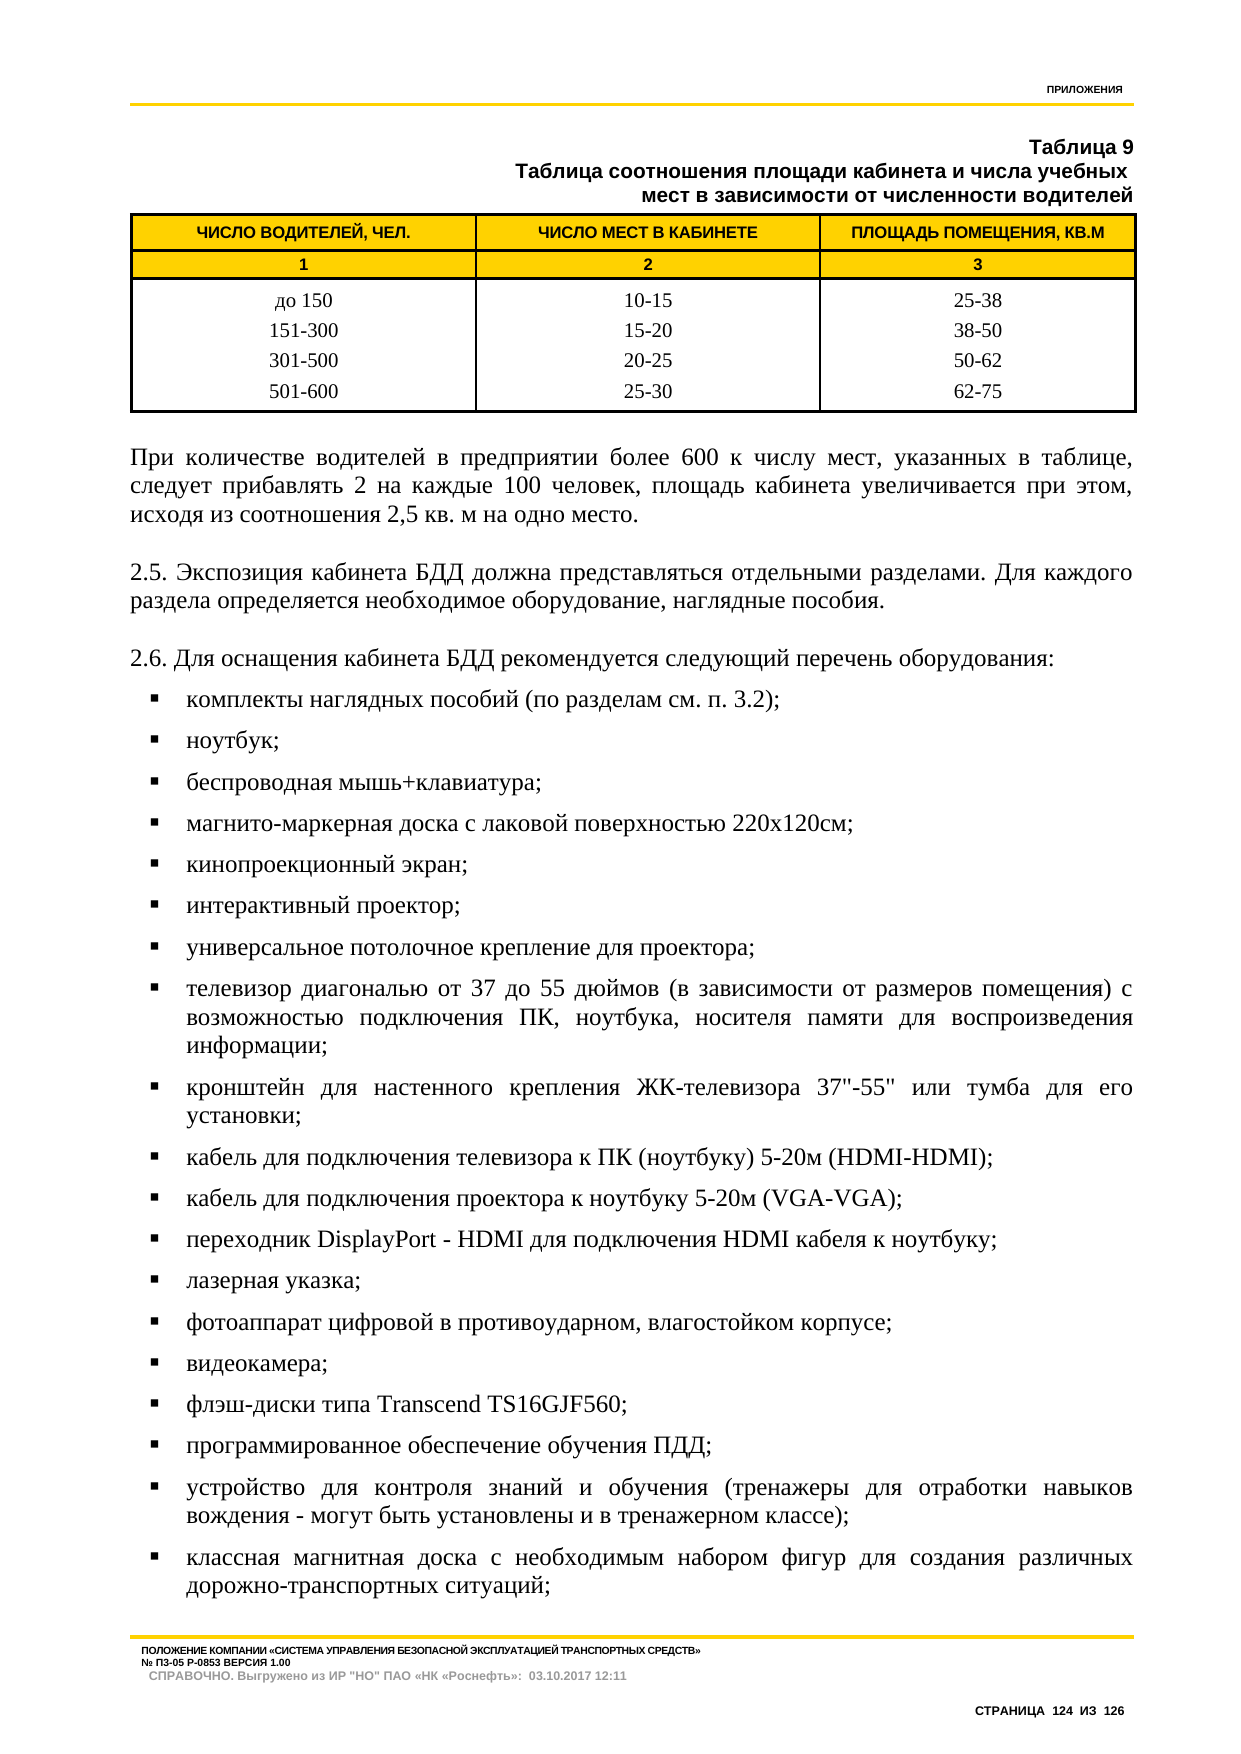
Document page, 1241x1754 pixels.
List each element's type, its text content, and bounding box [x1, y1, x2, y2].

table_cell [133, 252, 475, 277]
list устройство для контроля знаний и обучения (тренажеры для отработки навыков вождения - могут быть установлены и в тренажерном классе); [149, 1472, 1134, 1529]
list кабель для подключения проектора к ноутбуку 5-20м (VGA-VGA); [149, 1183, 1134, 1212]
list видеокамера; [149, 1348, 1134, 1377]
list классная магнитная доска с необходимым набором фигур для создания различных дорожно-транспортных ситуаций; [149, 1542, 1134, 1599]
list переходник DisplayPort - HDMI для подключения HDMI кабеля к ноутбуку; [149, 1224, 1134, 1253]
list ноутбук; [149, 726, 1134, 754]
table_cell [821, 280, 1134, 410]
list магнито-маркерная доска с лаковой поверхностью 220х120см; [149, 808, 1134, 837]
text 2.5. Экспозиция кабинета БДД должна представляться отдельными разделами. Для каждого раздела определяется необходимое оборудование, наглядные пособия. [130, 557, 1134, 614]
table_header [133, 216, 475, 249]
text Таблица соотношения площади кабинета и числа учебных мест в зависимости от численности водителей [130, 159, 1134, 207]
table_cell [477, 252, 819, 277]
list комплекты наглядных пособий (по разделам см. п. 3.2); [149, 684, 1134, 713]
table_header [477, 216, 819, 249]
text Таблица 9 [130, 135, 1134, 159]
list кронштейн для настенного крепления ЖК-телевизора 37"-55" или тумба для его установки; [149, 1072, 1134, 1129]
list фотоаппарат цифровой в противоударном, влагостойком корпусе; [149, 1307, 1134, 1336]
list лазерная указка; [149, 1266, 1134, 1294]
list телевизор диагональю от 37 до 55 дюймов (в зависимости от размеров помещения) с возможностью подключения ПК, ноутбука, носителя памяти для воспроизведения информации; [149, 973, 1134, 1059]
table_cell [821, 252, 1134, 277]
text При количестве водителей в предприятии более 600 к числу мест, указанных в таблице, следует прибавлять 2 на каждые 100 человек, площадь кабинета увеличивается при этом, исходя из соотношения 2,5 кв. м на одно место. [130, 442, 1134, 528]
text 2.6. Для оснащения кабинета БДД рекомендуется следующий перечень оборудования: [130, 643, 1134, 672]
list флэш-диски типа Transcend TS16GJF560; [149, 1389, 1134, 1418]
list программированное обеспечение обучения ПДД; [149, 1431, 1134, 1459]
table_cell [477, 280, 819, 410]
list беспроводная мышь+клавиатура; [149, 767, 1134, 796]
list кабель для подключения телевизора к ПК (ноутбуку) 5-20м (HDMI-HDMI); [149, 1142, 1134, 1171]
list универсальное потолочное крепление для проектора; [149, 932, 1134, 961]
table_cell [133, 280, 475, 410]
list кинопроекционный экран; [149, 849, 1134, 878]
list интерактивный проектор; [149, 891, 1134, 919]
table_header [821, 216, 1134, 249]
